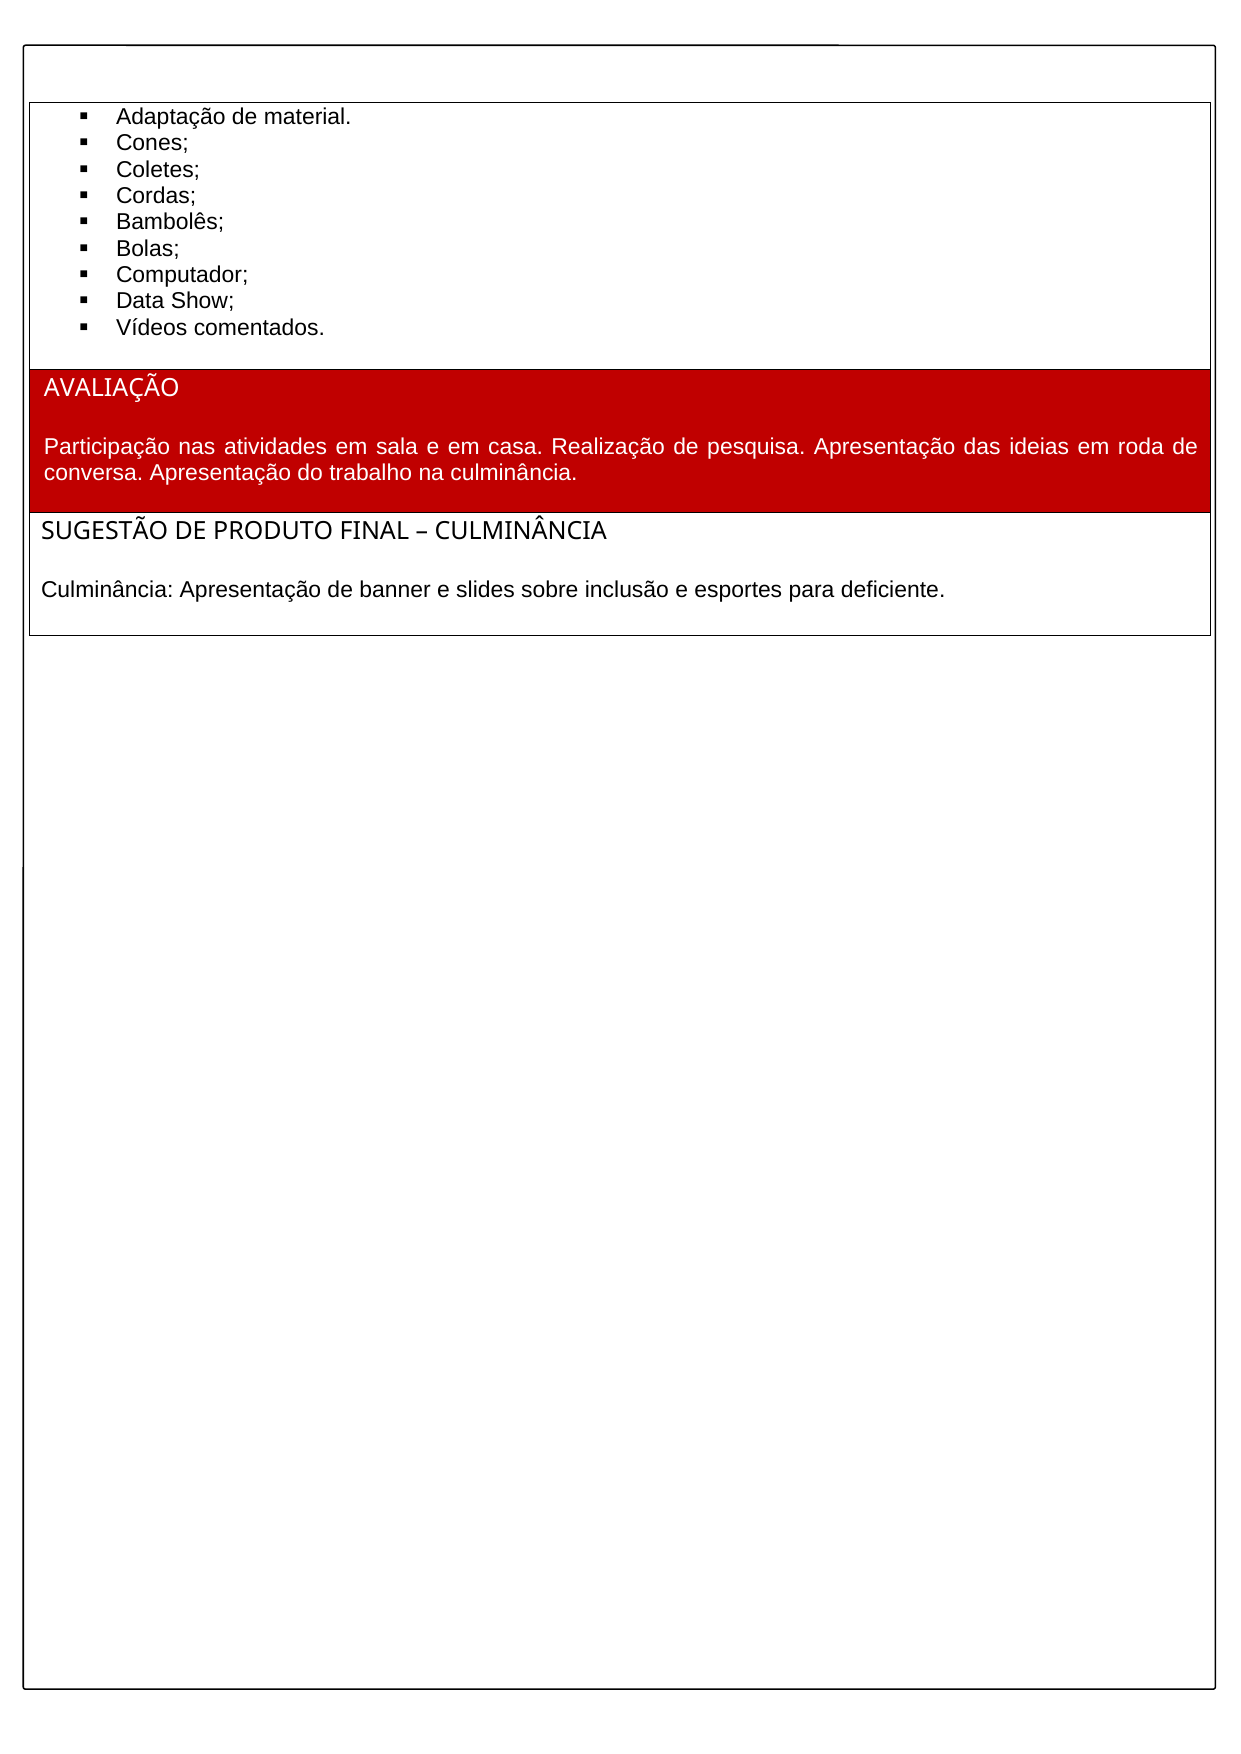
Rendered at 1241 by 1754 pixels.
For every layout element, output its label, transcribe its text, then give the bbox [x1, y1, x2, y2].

table_cell SUGESTÃO DE PRODUTO FINAL – CULMINÂNCIA Culminância: Apresentação de banner e slides sobre inclusão e esportes para deficiente. [30, 513, 1210, 635]
table_cell AVALIAÇÃO Participação nas atividades em sala e em casa. Realização de pesquisa. Apresentação das ideias em roda de conversa. Apresentação do trabalho na culminância. [30, 370, 1210, 512]
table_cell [30, 103, 1210, 369]
